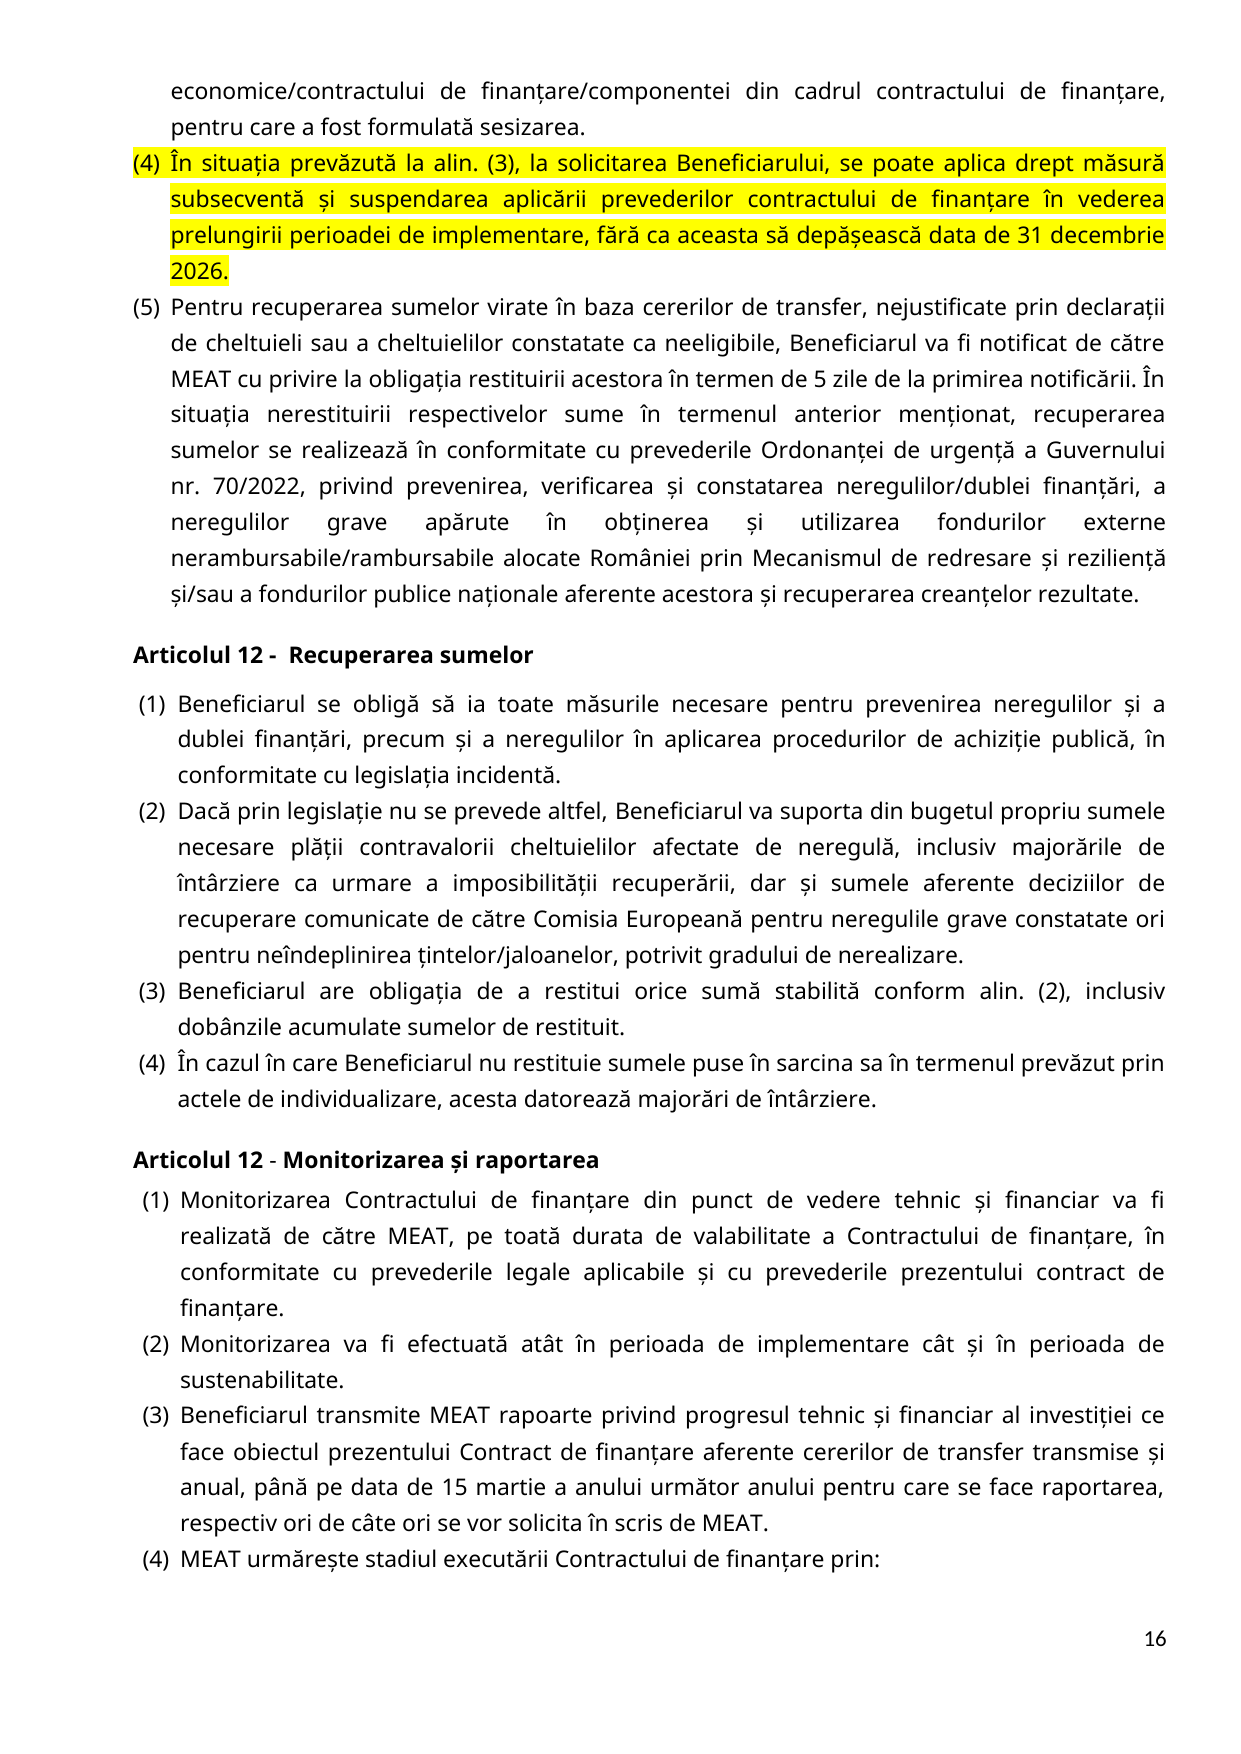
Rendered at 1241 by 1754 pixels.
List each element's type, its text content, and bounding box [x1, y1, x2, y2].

list În cazul în care Beneficiarul nu restituie sumele puse în sarcina sa în termenul prevăzut prin actele de individualizare, acesta datorează majorări de întârziere. [138, 1119, 1166, 1186]
list Monitorizarea va fi efectuată atât în perioada de implementare cât și în perioada de sustenabilitate. [142, 1399, 1166, 1467]
text Articolul 12 - Monitorizarea și raportarea [133, 1216, 1166, 1247]
list Beneficiarul are obligația de a restitui orice sumă stabilită conform alin. (2), inclusiv dobânzile acumulate sumelor de restituit. [138, 1047, 1166, 1114]
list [133, 75, 1166, 214]
list Pentru recuperarea sumelor virate în baza cererilor de transfer, nejustificate prin declarații de cheltuieli sau a cheltuielilor constatate ca neeligibile, Beneficiarul va fi notificat de către MEAT cu privire la obligația restituirii acestora în termen de 5 zile de la primirea notificării. În situația nerestituirii respectivelor sume în termenul anterior menționat, recuperarea sumelor se realizează în conformitate cu prevederile Ordonanței de urgență a Guvernului nr. 70/2022, privind prevenirea, verificarea şi constatarea neregulilor/dublei finanţări, a neregulilor grave apărute în obţinerea şi utilizarea fondurilor externe nerambursabile/rambursabile alocate României prin Mecanismul de redresare şi rezilienţă şi/sau a fondurilor publice naţionale aferente acestora şi recuperarea creanţelor rezultate. [133, 362, 1166, 681]
list Beneficiarul transmite MEAT rapoarte privind progresul tehnic și financiar al investiției ce face obiectul prezentului Contract de finanțare aferente cererilor de transfer transmise și anual, până pe data de 15 martie a anului următor anului pentru care se face raportarea, respectiv ori de câte ori se vor solicita în scris de MEAT. [142, 1471, 1166, 1610]
list Monitorizarea Contractului de finanțare din punct de vedere tehnic și financiar va fi realizată de către MEAT, pe toată durata de valabilitate a Contractului de finanțare, în conformitate cu prevederile legale aplicabile și cu prevederile prezentului contract de finanțare. [142, 1256, 1166, 1395]
list Beneficiarul se obligă să ia toate măsurile necesare pentru prevenirea neregulilor și a dublei finanțări, precum și a neregulilor în aplicarea procedurilor de achiziție publică, în conformitate cu legislația incidentă. [138, 759, 1166, 862]
list Dacă prin legislație nu se prevede altfel, Beneficiarul va suporta din bugetul propriu sumele necesare plății contravalorii cheltuielilor afectate de neregulă, inclusiv majorările de întârziere ca urmare a imposibilității recuperării, dar și sumele aferente deciziilor de recuperare comunicate de către Comisia Europeană pentru neregulile grave constatate ori pentru neîndeplinirea țintelor/jaloanelor, potrivit gradului de nerealizare. [138, 867, 1166, 1042]
list În situația prevăzută la alin. (3), la solicitarea Beneficiarului, se poate aplica drept măsură subsecventă și suspendarea aplicării prevederilor contractului de finanțare în vederea prelungirii perioadei de implementare, fără ca aceasta să depășească data de 31 decembrie 2026. [133, 250, 1166, 358]
text Articolul 12 - Recuperarea sumelor [534, 711, 1166, 742]
